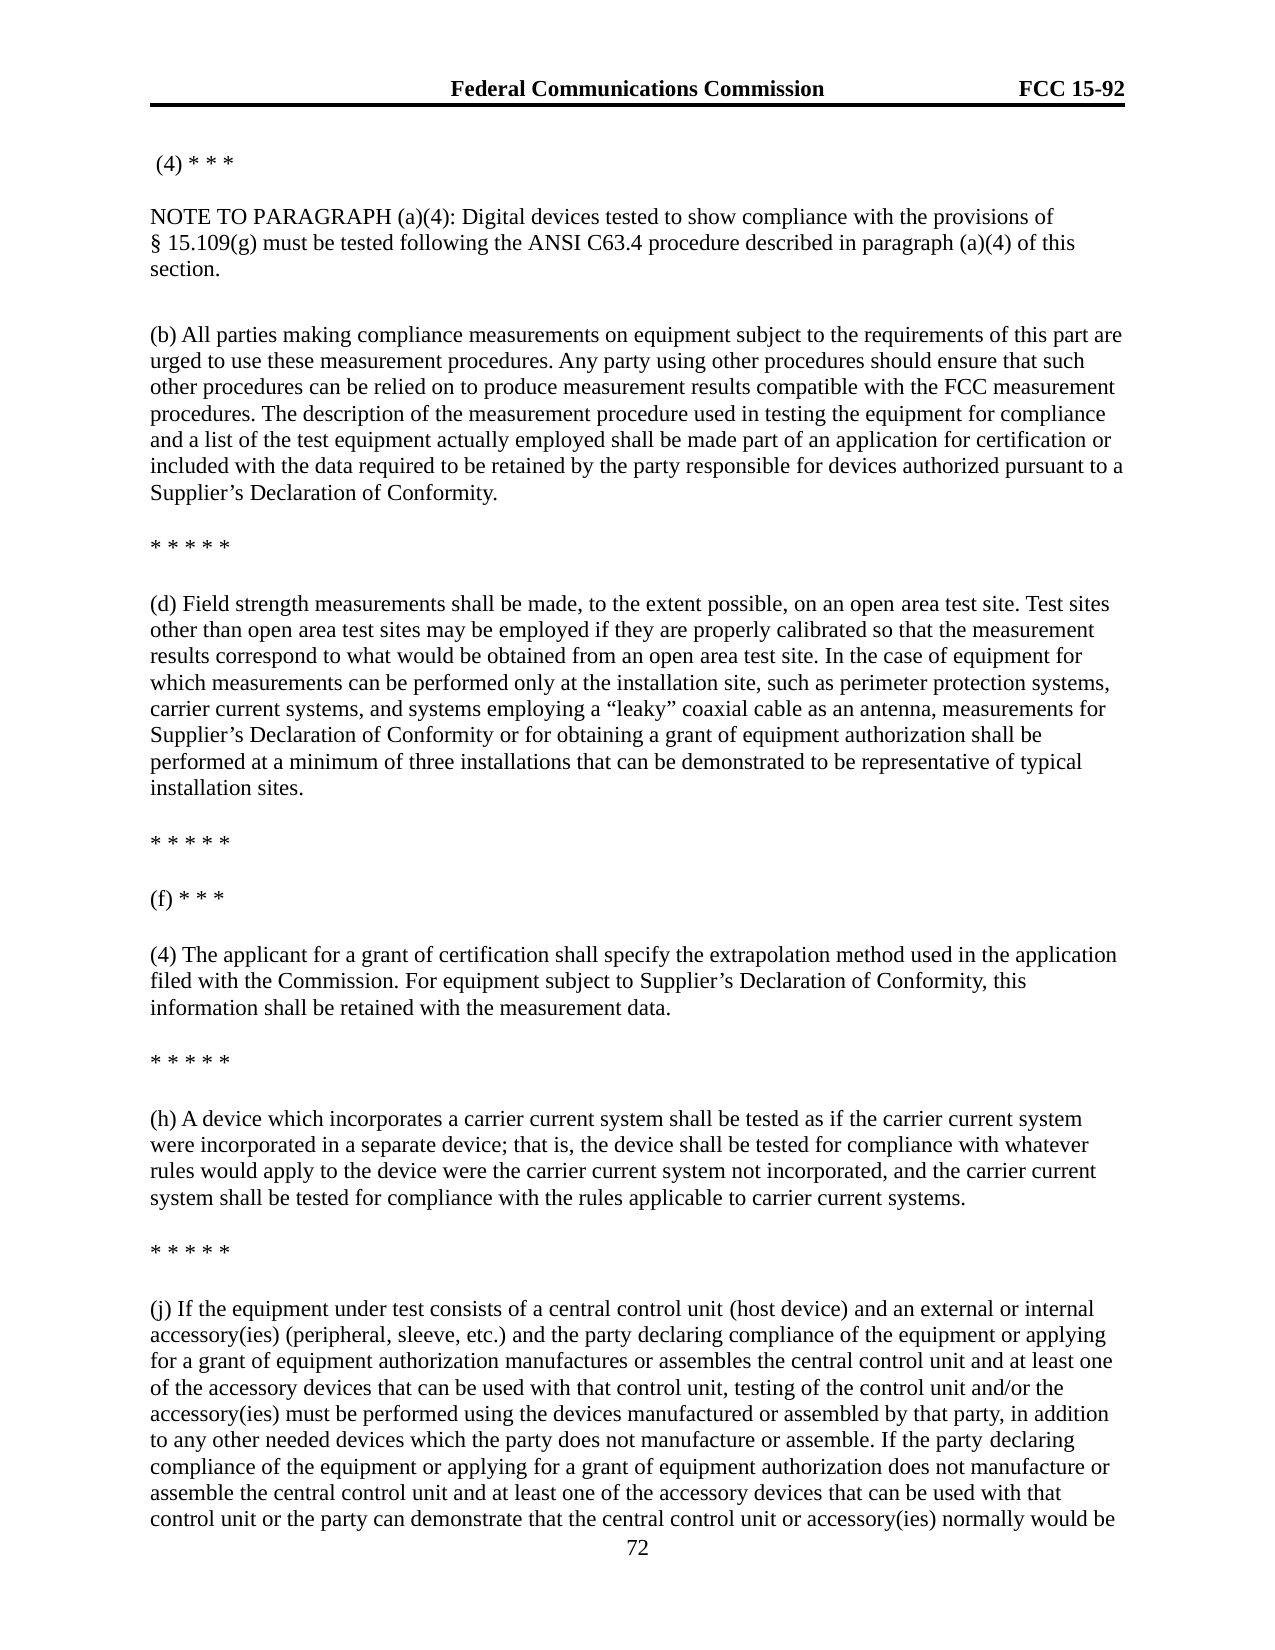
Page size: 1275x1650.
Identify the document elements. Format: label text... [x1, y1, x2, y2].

text (d) Field strength measurements shall be made, to the extent possible, on an open area test site. Test sites other than open area test sites may be employed if they are properly calibrated so that the measurement results correspond to what would be obtained from an open area test site. In the case of equipment for which measurements can be performed only at the installation site, such as perimeter protection systems, carrier current systems, and systems employing a “leaky” coaxial cable as an antenna, measurements for Supplier’s Declaration of Conformity or for obtaining a grant of equipment authorization shall be performed at a minimum of three installations that can be demonstrated to be representative of typical installation sites. [150, 590, 1125, 801]
text NOTE TO PARAGRAPH (a)(4): Digital devices tested to show compliance with the provisions of § 15.109(g) must be tested following the ANSI C63.4 procedure described in paragraph (a)(4) of this section. [150, 203, 1125, 282]
text * * * * * [150, 1239, 1125, 1266]
text (4) * * * [150, 150, 1125, 176]
text (b) All parties making compliance measurements on equipment subject to the requirements of this part are urged to use these measurement procedures. Any party using other procedures should ensure that such other procedures can be relied on to produce measurement results compatible with the FCC measurement procedures. The description of the measurement procedure used in testing the equipment for compliance and a list of the test equipment actually employed shall be made part of an application for certification or included with the data required to be retained by the party responsible for devices authorized pursuant to a Supplier’s Declaration of Conformity. [150, 321, 1125, 505]
text * * * * * [150, 830, 1125, 856]
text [150, 1295, 1125, 1532]
text (h) A device which incorporates a carrier current system shall be tested as if the carrier current system were incorporated in a separate device; that is, the device shall be tested for compliance with whatever rules would apply to the device were the carrier current system not incorporated, and the carrier current system shall be tested for compliance with the rules applicable to carrier current systems. [150, 1104, 1125, 1210]
text * * * * * [150, 534, 1125, 561]
text (f) * * * [150, 885, 1125, 912]
text * * * * * [150, 1049, 1125, 1075]
text (4) The applicant for a grant of certification shall specify the extrapolation method used in the application filed with the Commission. For equipment subject to Supplier’s Declaration of Conformity, this information shall be retained with the measurement data. [150, 941, 1125, 1020]
